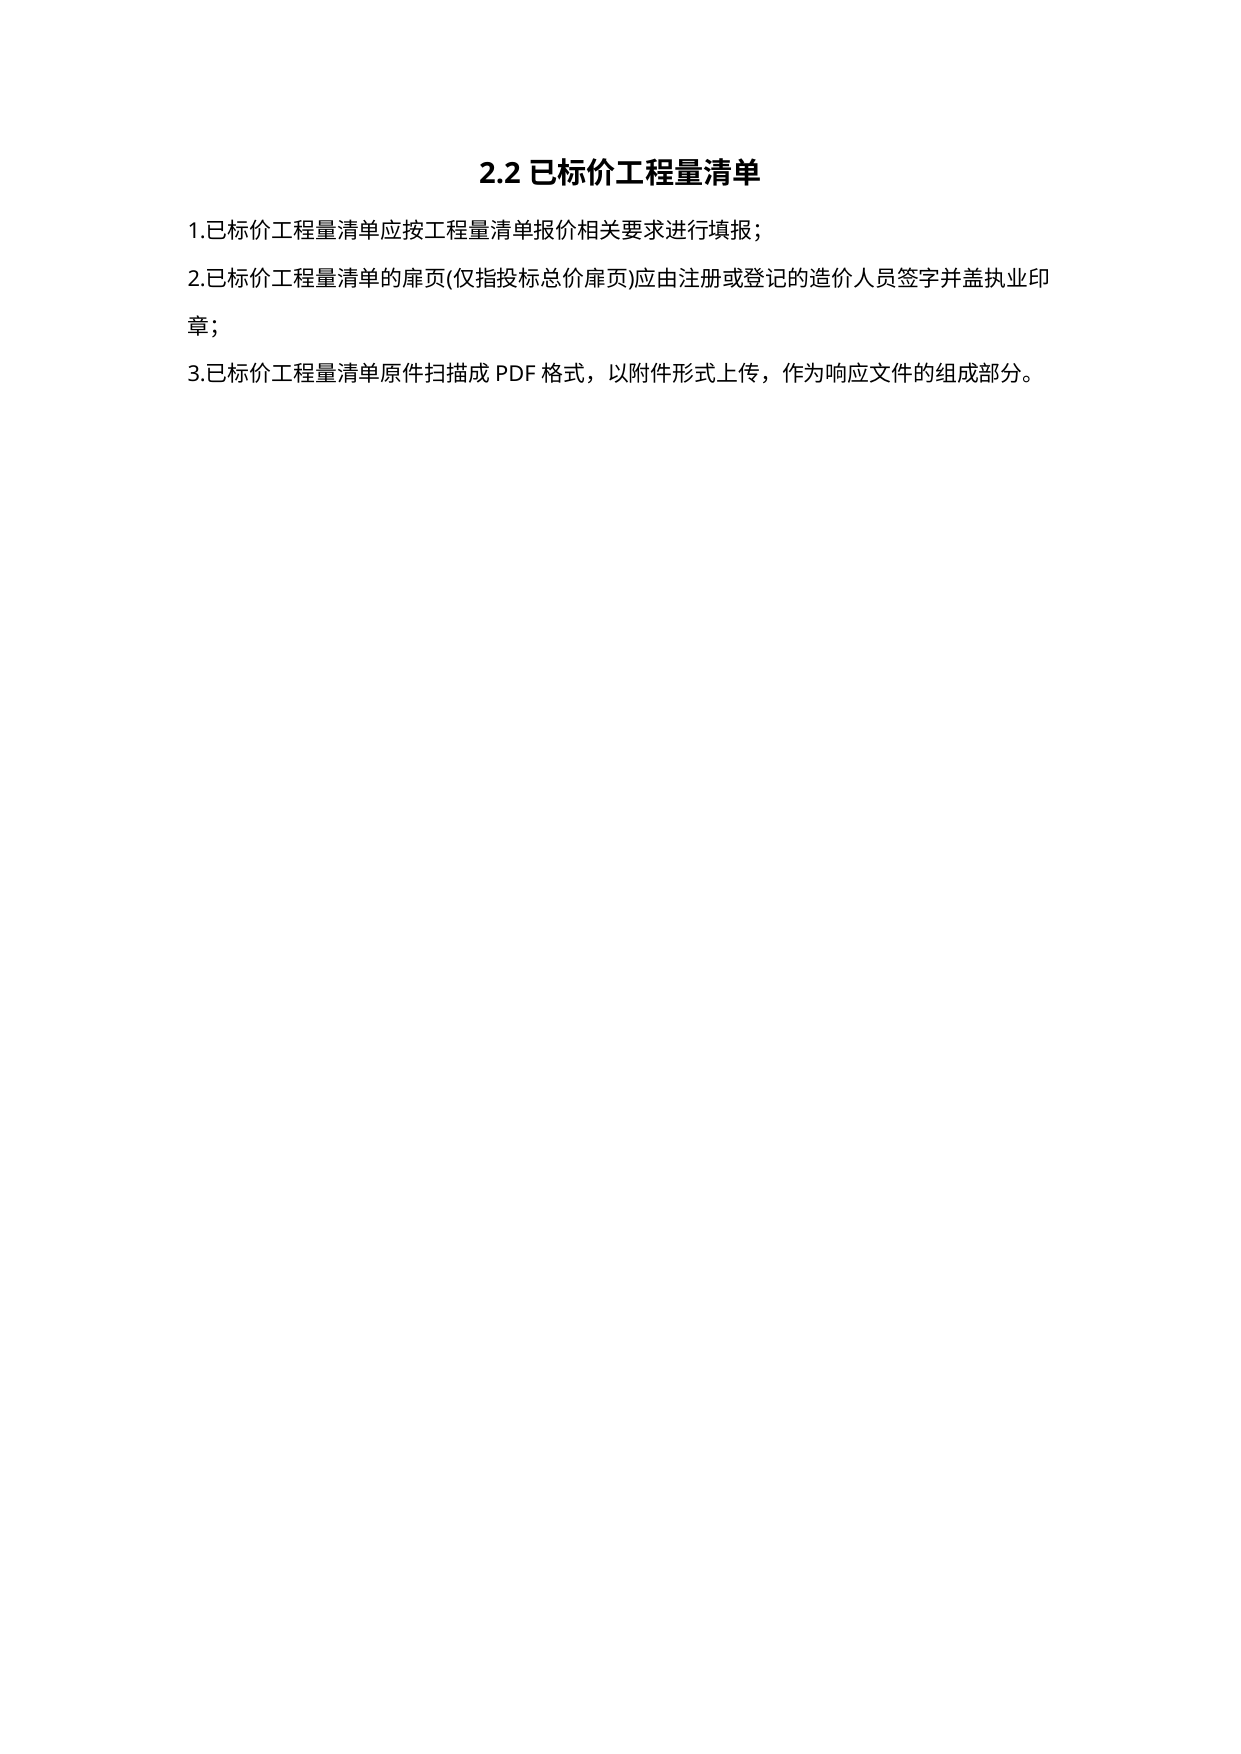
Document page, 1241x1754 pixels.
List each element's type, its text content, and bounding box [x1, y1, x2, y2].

text 2.2 已标价工程量清单 [187, 150, 1053, 192]
text 2.已标价工程量清单的扉页(仅指投标总价扉页)应由注册或登记的造价人员签字并盖执业印章； [187, 261, 1053, 340]
text 3.已标价工程量清单原件扫描成 PDF 格式，以附件形式上传，作为响应文件的组成部分。 [187, 356, 1053, 388]
text 1.已标价工程量清单应按工程量清单报价相关要求进行填报； [187, 213, 1053, 245]
